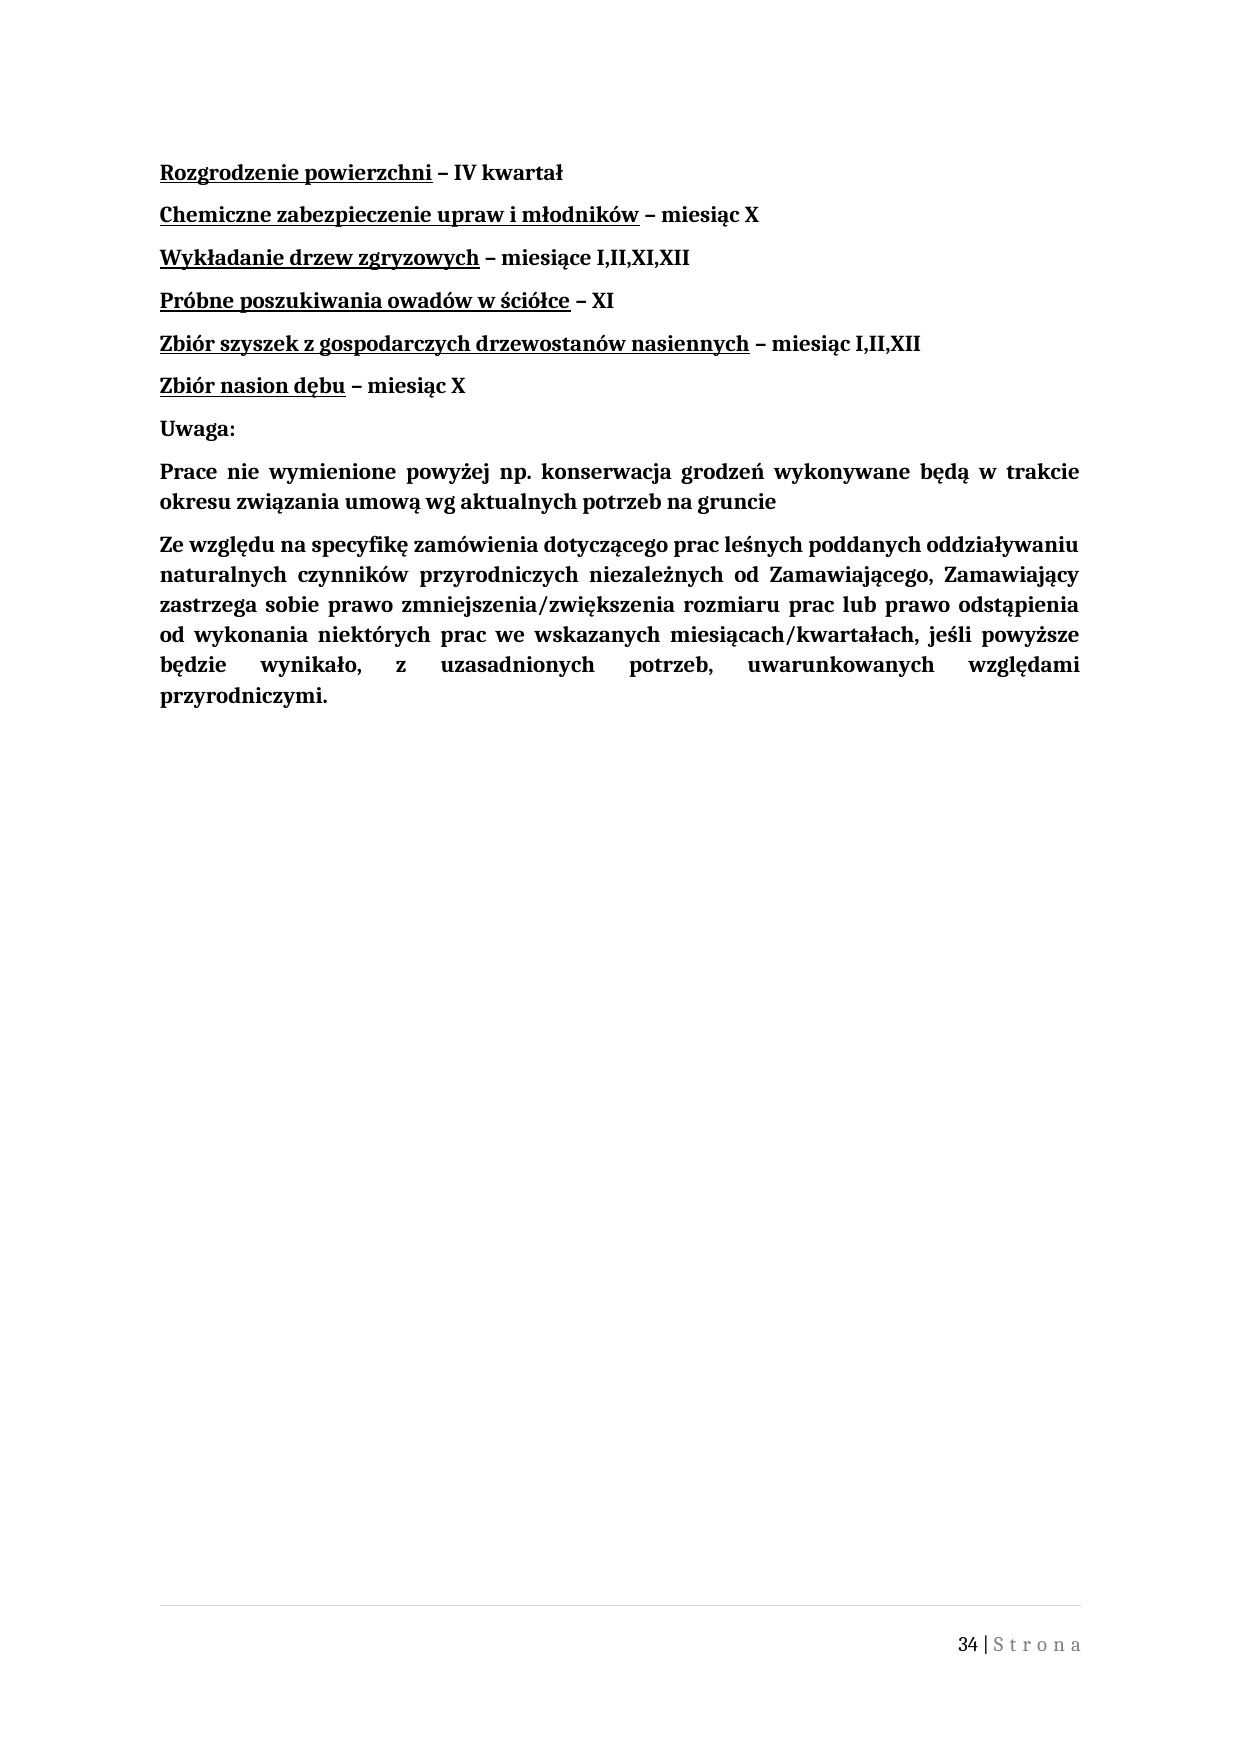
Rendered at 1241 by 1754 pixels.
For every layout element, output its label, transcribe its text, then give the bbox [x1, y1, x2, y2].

text Zbiór nasion dębu – miesiąc X [159, 373, 1081, 399]
text Ze względu na specyfikę zamówienia dotyczącego prac leśnych poddanych oddziaływaniu naturalnych czynników przyrodniczych niezależnych od Zamawiającego, Zamawiający zastrzega sobie prawo zmniejszenia/zwiększenia rozmiaru prac lub prawo odstąpienia od wykonania niektórych prac we wskazanych miesiącach/kwartałach, jeśli powyższe będzie wynikało, z uzasadnionych potrzeb, uwarunkowanych względami przyrodniczymi. [159, 531, 1081, 709]
text Chemiczne zabezpieczenie upraw i młodników – miesiąc X [159, 202, 1081, 228]
text Uwaga: [159, 416, 1081, 442]
text Zbiór szyszek z gospodarczych drzewostanów nasiennych – miesiąc I,II,XII [159, 330, 1081, 357]
text Rozgrodzenie powierzchni – IV kwartał [159, 159, 1081, 186]
text Próbne poszukiwania owadów w ściółce – XI [159, 288, 1081, 314]
text Prace nie wymienione powyżej np. konserwacja grodzeń wykonywane będą w trakcie okresu związania umową wg aktualnych potrzeb na gruncie [159, 458, 1081, 515]
text Wykładanie drzew zgryzowych – miesiące I,II,XI,XII [159, 245, 1081, 271]
